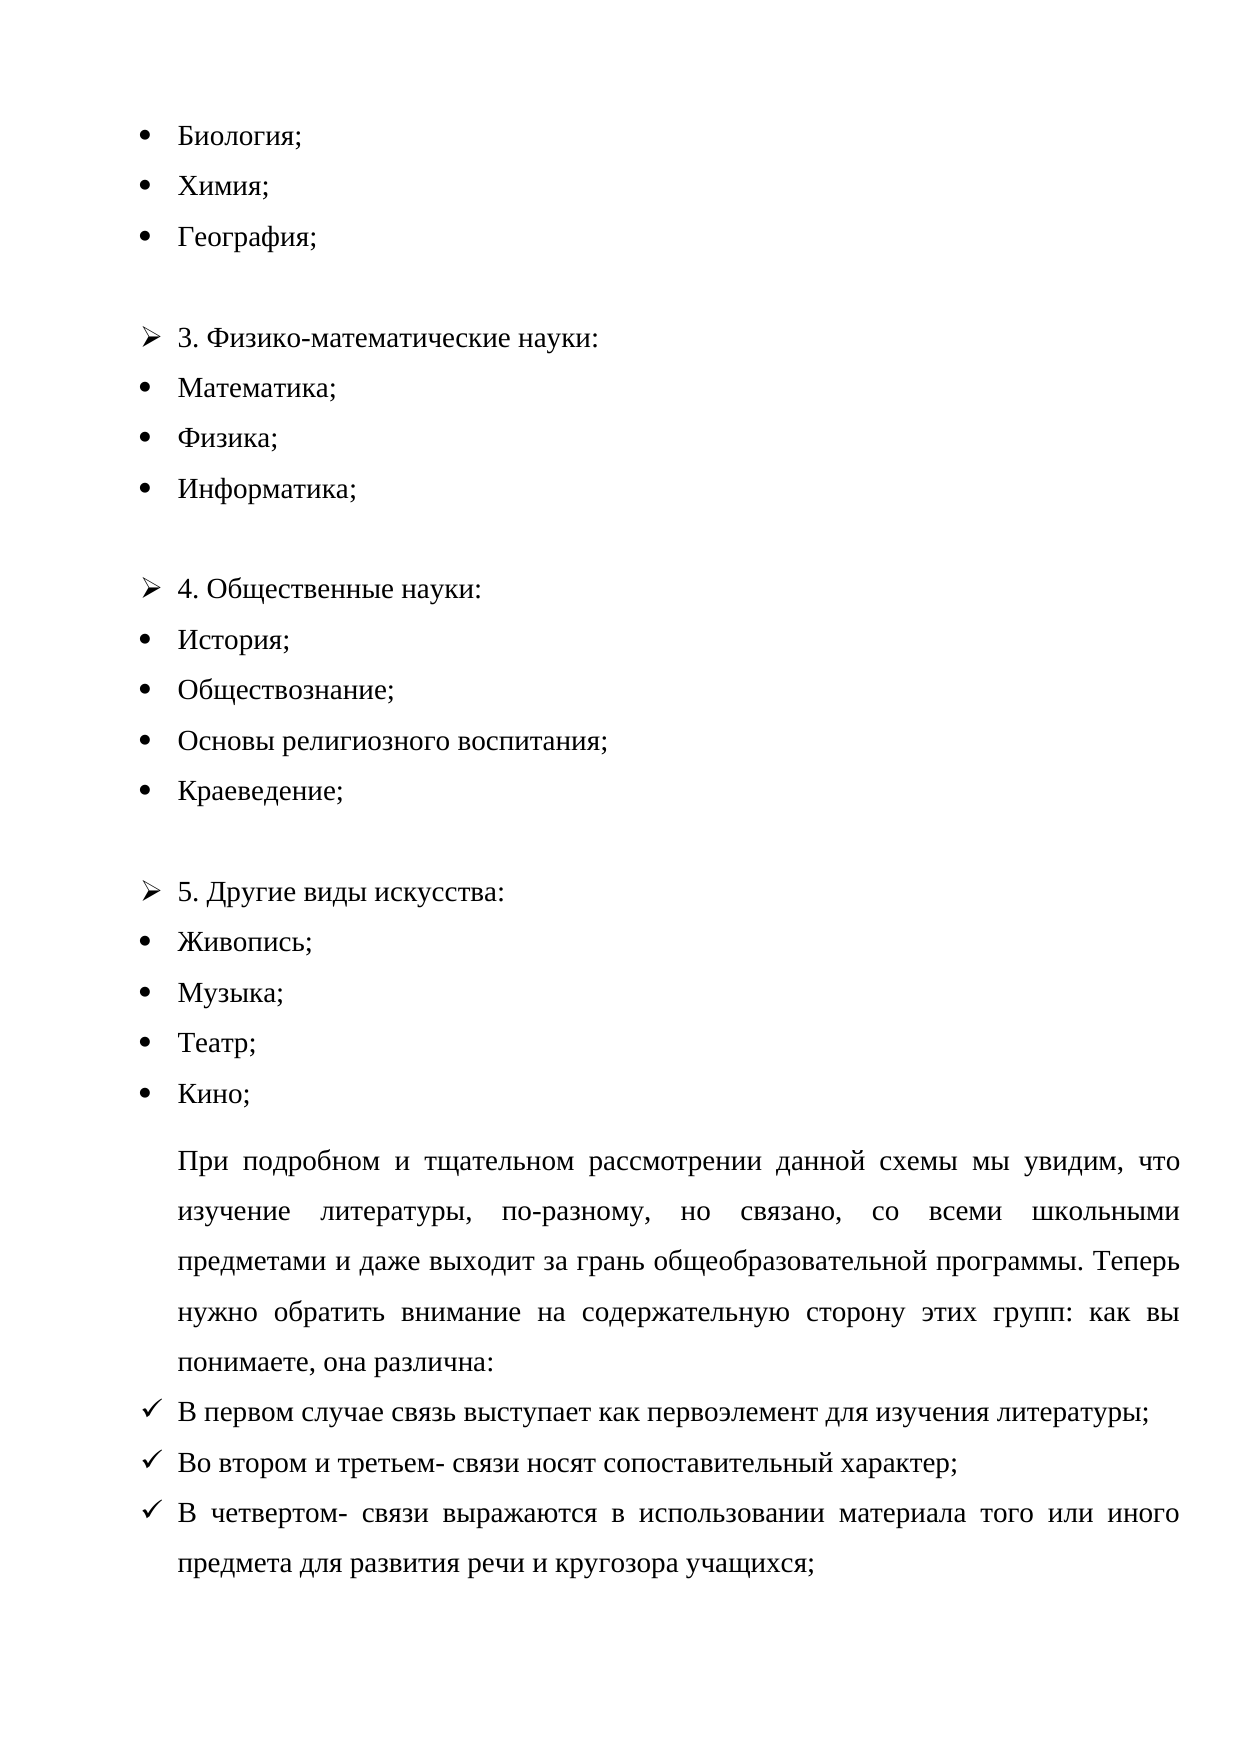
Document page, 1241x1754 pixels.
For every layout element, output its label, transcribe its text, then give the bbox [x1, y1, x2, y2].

list Кино; [140, 1076, 1181, 1109]
list В первом случае связь выступает как первоэлемент для изучения литературы; [140, 1394, 1181, 1428]
list Химия; [140, 168, 1181, 202]
list В четвертом- связи выражаются в использовании материала того или иного предмета для развития речи и кругозора учащихся; [140, 1495, 1181, 1579]
list История; [140, 622, 1181, 656]
list Биология; [140, 118, 1181, 152]
list Обществознание; [140, 672, 1181, 706]
list Физика; [140, 421, 1181, 454]
list Театр; [140, 1025, 1181, 1059]
list 4. Общественные науки: [140, 572, 1181, 605]
list Живопись; [140, 924, 1181, 958]
list Музыка; [140, 975, 1181, 1008]
list Во втором и третьем- связи носят сопоставительный характер; [140, 1445, 1181, 1478]
list Краеведение; [140, 773, 1181, 807]
list Основы религиозного воспитания; [140, 723, 1181, 757]
list География; [140, 219, 1181, 253]
list 3. Физико-математические науки: [140, 320, 1181, 353]
list Математика; [140, 370, 1181, 404]
text При подробном и тщательном рассмотрении данной схемы мы увидим, что изучение литературы, по-разному, но связано, со всеми школьными предметами и даже выходит за грань общеобразовательной программы. Теперь нужно обратить внимание на содержательную сторону этих групп: как вы понимаете, она различна: [177, 1143, 1181, 1378]
list 5. Другие виды искусства: [140, 874, 1181, 908]
list Информатика; [140, 471, 1181, 504]
